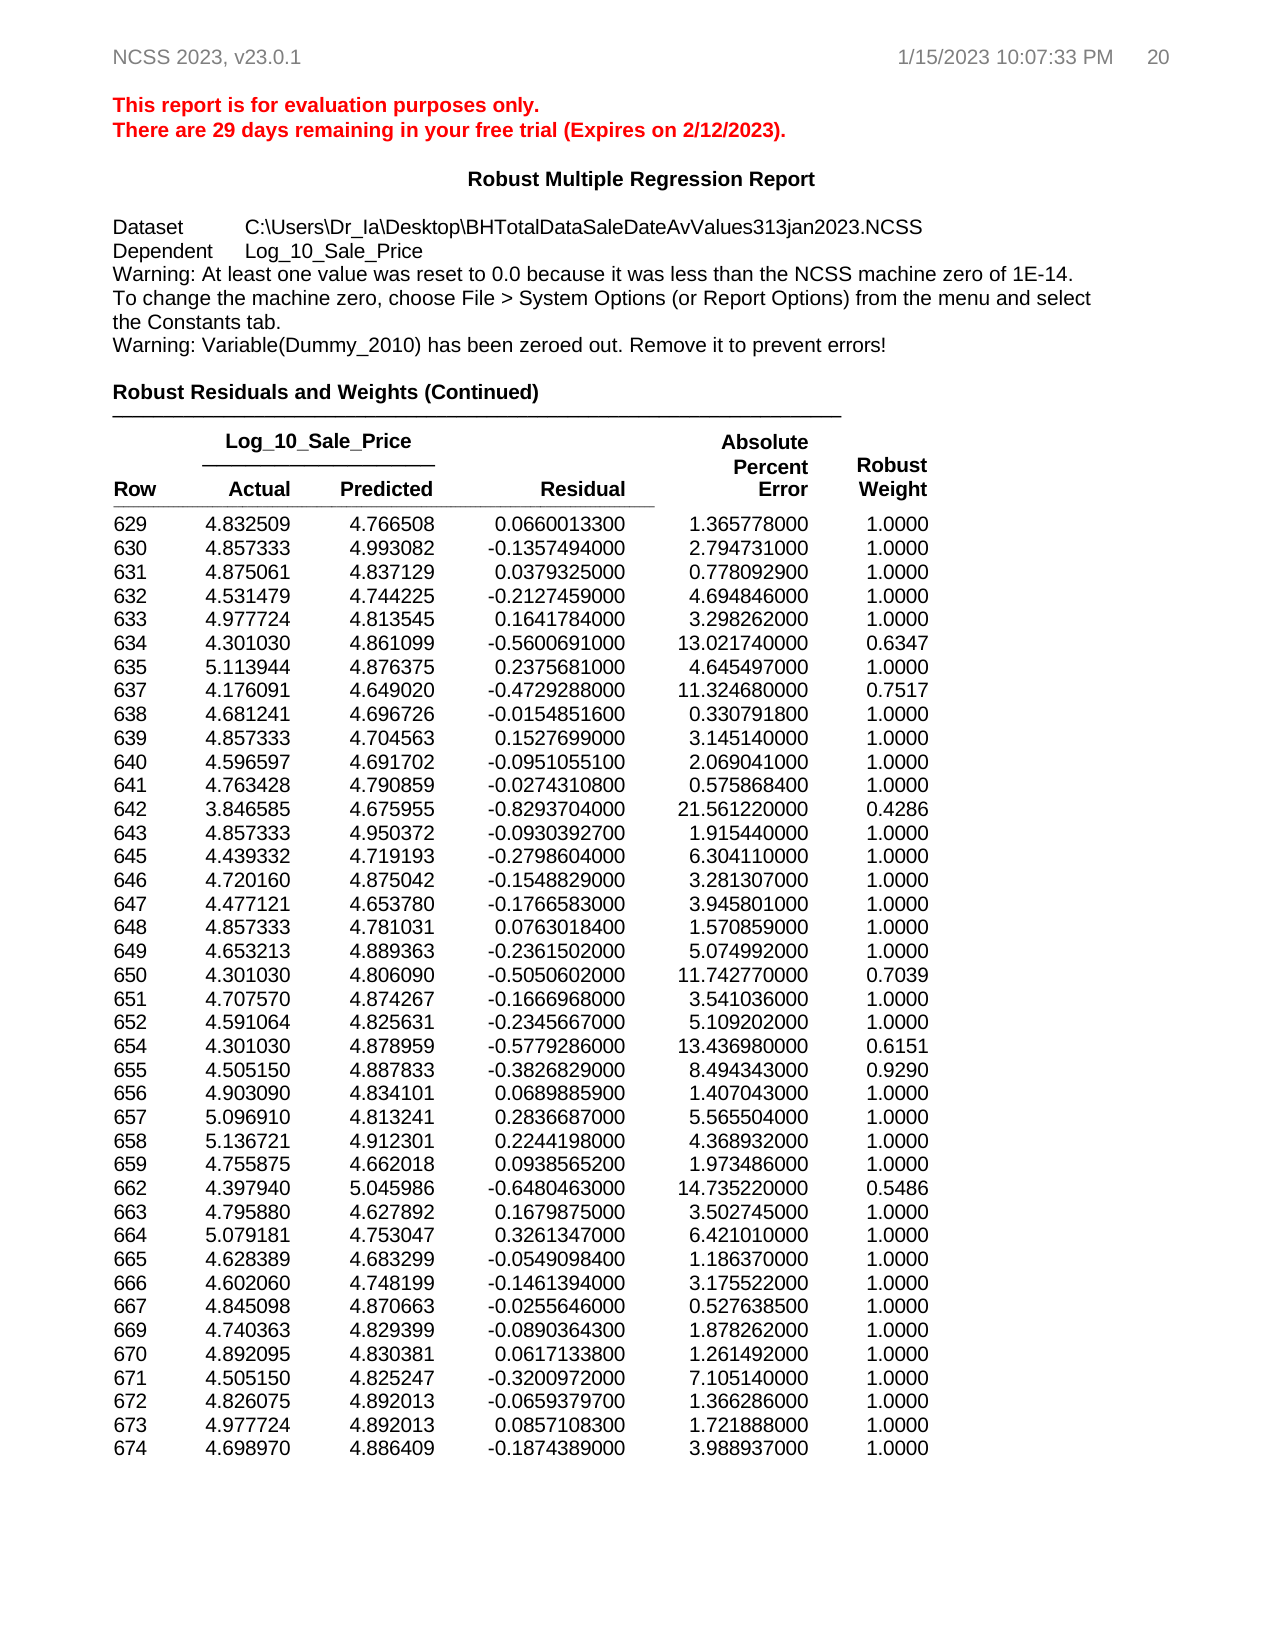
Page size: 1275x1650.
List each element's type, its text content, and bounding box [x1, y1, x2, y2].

text Robust Residuals and Weights (Continued) [112, 381, 1181, 404]
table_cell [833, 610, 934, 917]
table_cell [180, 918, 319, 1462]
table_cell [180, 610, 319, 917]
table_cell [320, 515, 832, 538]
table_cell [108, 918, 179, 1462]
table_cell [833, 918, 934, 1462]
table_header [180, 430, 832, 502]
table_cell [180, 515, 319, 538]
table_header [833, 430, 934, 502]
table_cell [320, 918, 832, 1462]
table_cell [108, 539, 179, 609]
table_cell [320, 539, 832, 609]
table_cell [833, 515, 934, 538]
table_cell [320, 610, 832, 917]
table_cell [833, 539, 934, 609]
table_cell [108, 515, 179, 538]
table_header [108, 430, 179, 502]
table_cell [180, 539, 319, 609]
text ──────────────────────────────────────────────────────────────────────── [112, 404, 1181, 428]
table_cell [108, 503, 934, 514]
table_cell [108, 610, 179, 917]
